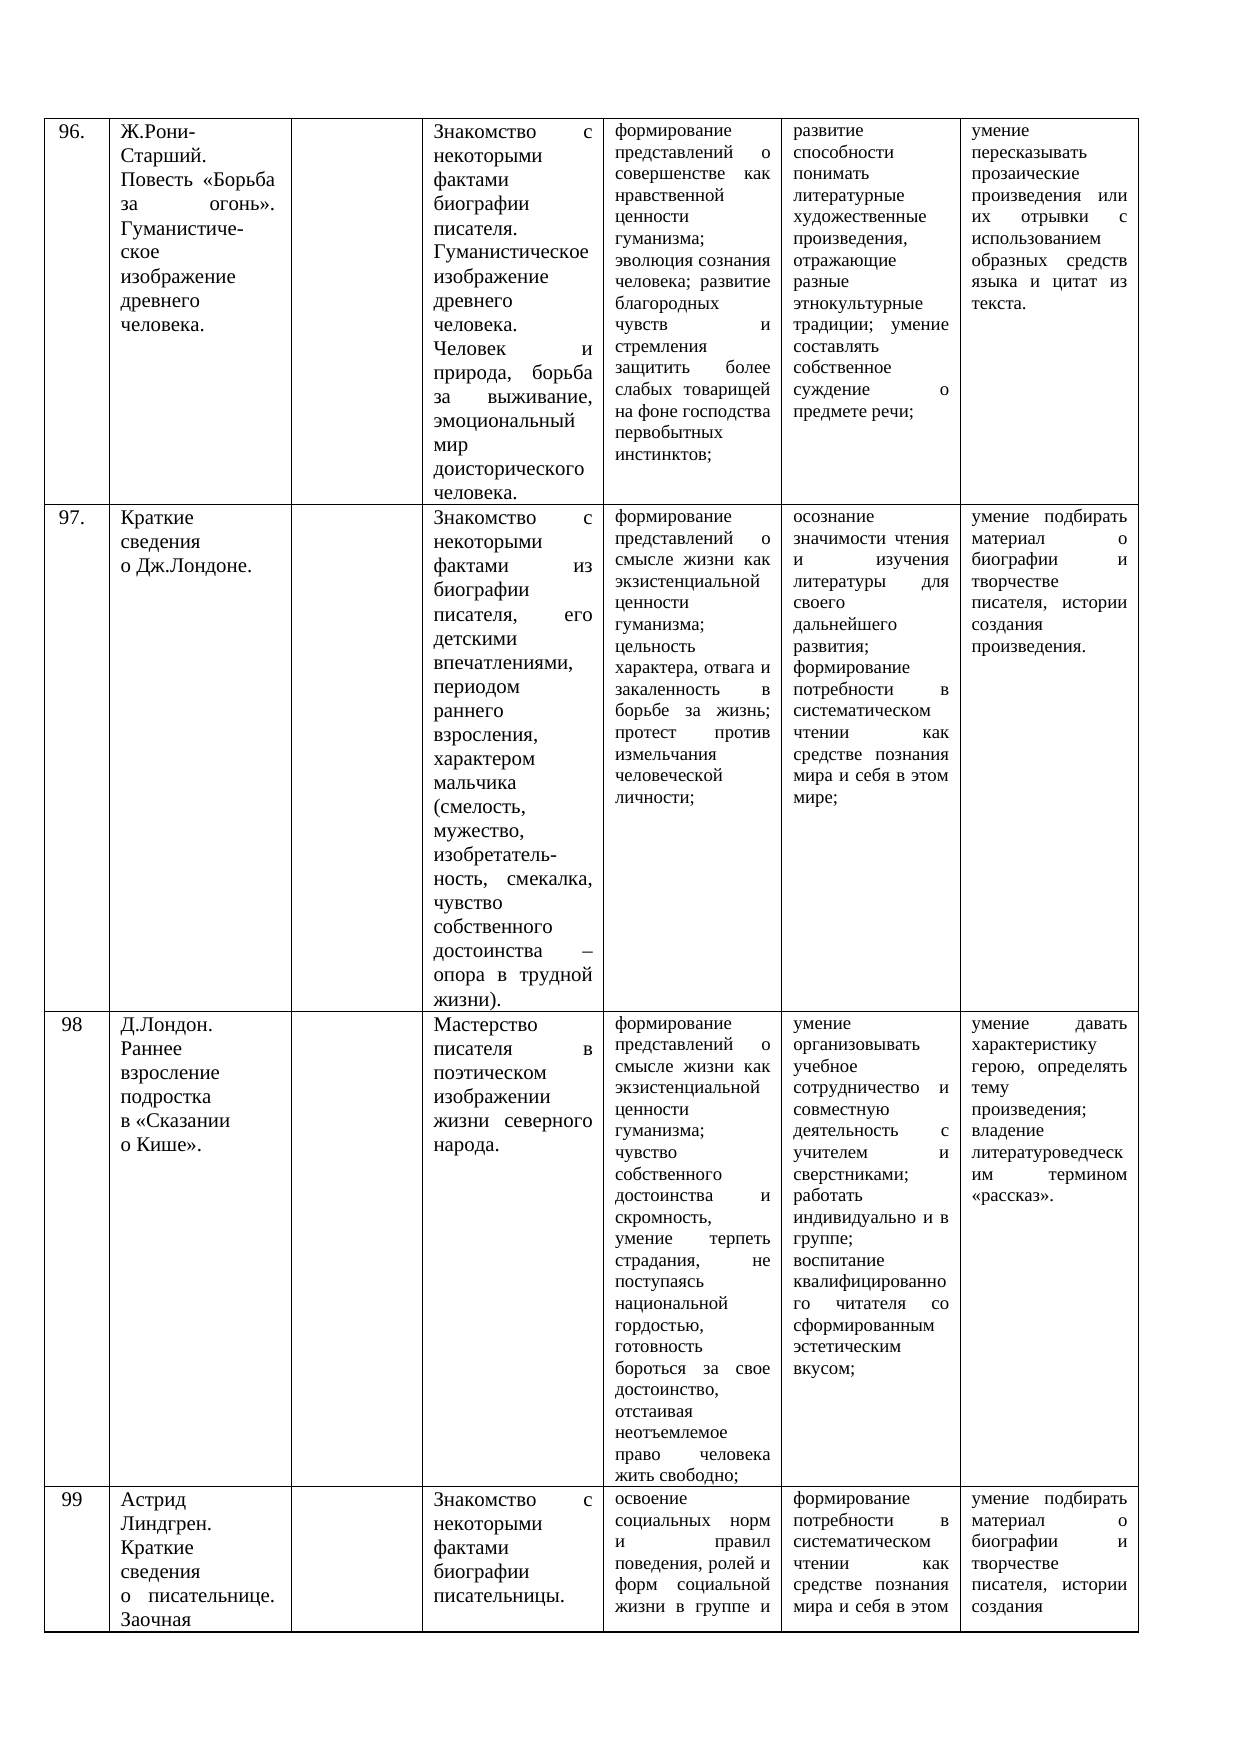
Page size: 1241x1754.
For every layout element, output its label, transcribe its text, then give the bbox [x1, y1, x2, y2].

table_cell формирование представлений о смысле жизни как экзистенциальной ценности гуманизма; цельность характера, отвага и закаленность в борьбе за жизнь; протест против измельчания человеческой личности; [604, 505, 781, 1011]
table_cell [961, 1487, 1138, 1631]
table_cell [292, 1487, 422, 1631]
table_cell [604, 1487, 781, 1631]
table_cell развитие способности понимать литературные художественные произведения, отражающие разные этнокультурные традиции; умение составлять собственное суждение о предмете речи; [782, 119, 960, 504]
table_cell [292, 119, 422, 504]
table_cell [110, 1487, 291, 1631]
table_cell Знакомство с некоторыми фактами биографии писателя. Гуманистическое изображение древнего человека. Человек и природа, борьба за выживание, эмоциональный мир доисторического человека. [423, 119, 603, 504]
table_cell 98 [45, 1012, 109, 1486]
table_cell формирование представлений о смысле жизни как экзистенциальной ценности гуманизма; чувство собственного достоинства и скромность, умение терпеть страдания, не поступаясь национальной гордостью, готовность бороться за свое достоинство, отстаивая неотъемлемое право человека жить свободно; [604, 1012, 781, 1486]
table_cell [423, 1487, 603, 1631]
table_cell [292, 505, 422, 1011]
table_cell умение подбирать материал о биографии и творчестве писателя, истории создания произведения. [961, 505, 1138, 1011]
table_cell 99 [45, 1487, 109, 1631]
table_cell осознание значимости чтения и изучения литературы для своего дальнейшего развития; формирование потребности в систематическом чтении как средстве познания мира и себя в этом мире; [782, 505, 960, 1011]
table_cell 97. [45, 505, 109, 1011]
table_cell Д.Лондон. Раннее взросление подростка в «Сказании о Кише». [110, 1012, 291, 1486]
table_cell умение давать характеристику герою, определять тему произведения; владение литературоведческим термином «рассказ». [961, 1012, 1138, 1486]
table_cell Знакомство с некоторыми фактами из биографии писателя, его детскими впечатлениями, периодом раннего взросления, характером мальчика (смелость, мужество, изобретатель-ность, смекалка, чувство собственного достоинства – опора в трудной жизни). [423, 505, 603, 1011]
table_cell Краткие сведения о Дж.Лондоне. [110, 505, 291, 1011]
table_cell Ж.Рони-Старший. Повесть «Борьба за огонь». Гуманистиче-ское изображение древнего человека. [110, 119, 291, 504]
table_cell умение пересказывать прозаические произведения или их отрывки с использованием образных средств языка и цитат из текста. [961, 119, 1138, 504]
table_cell [292, 1012, 422, 1486]
table_cell формирование представлений о совершенстве как нравственной ценности гуманизма; эволюция сознания человека; развитие благородных чувств и стремления защитить более слабых товарищей на фоне господства первобытных инстинктов; [604, 119, 781, 504]
table_cell 96. [45, 119, 109, 504]
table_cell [782, 1487, 960, 1631]
table_cell умение организовывать учебное сотрудничество и совместную деятельность с учителем и сверстниками; работать индивидуально и в группе; воспитание квалифицированного читателя со сформированным эстетическим вкусом; [782, 1012, 960, 1486]
table_cell Мастерство писателя в поэтическом изображении жизни северного народа. [423, 1012, 603, 1486]
